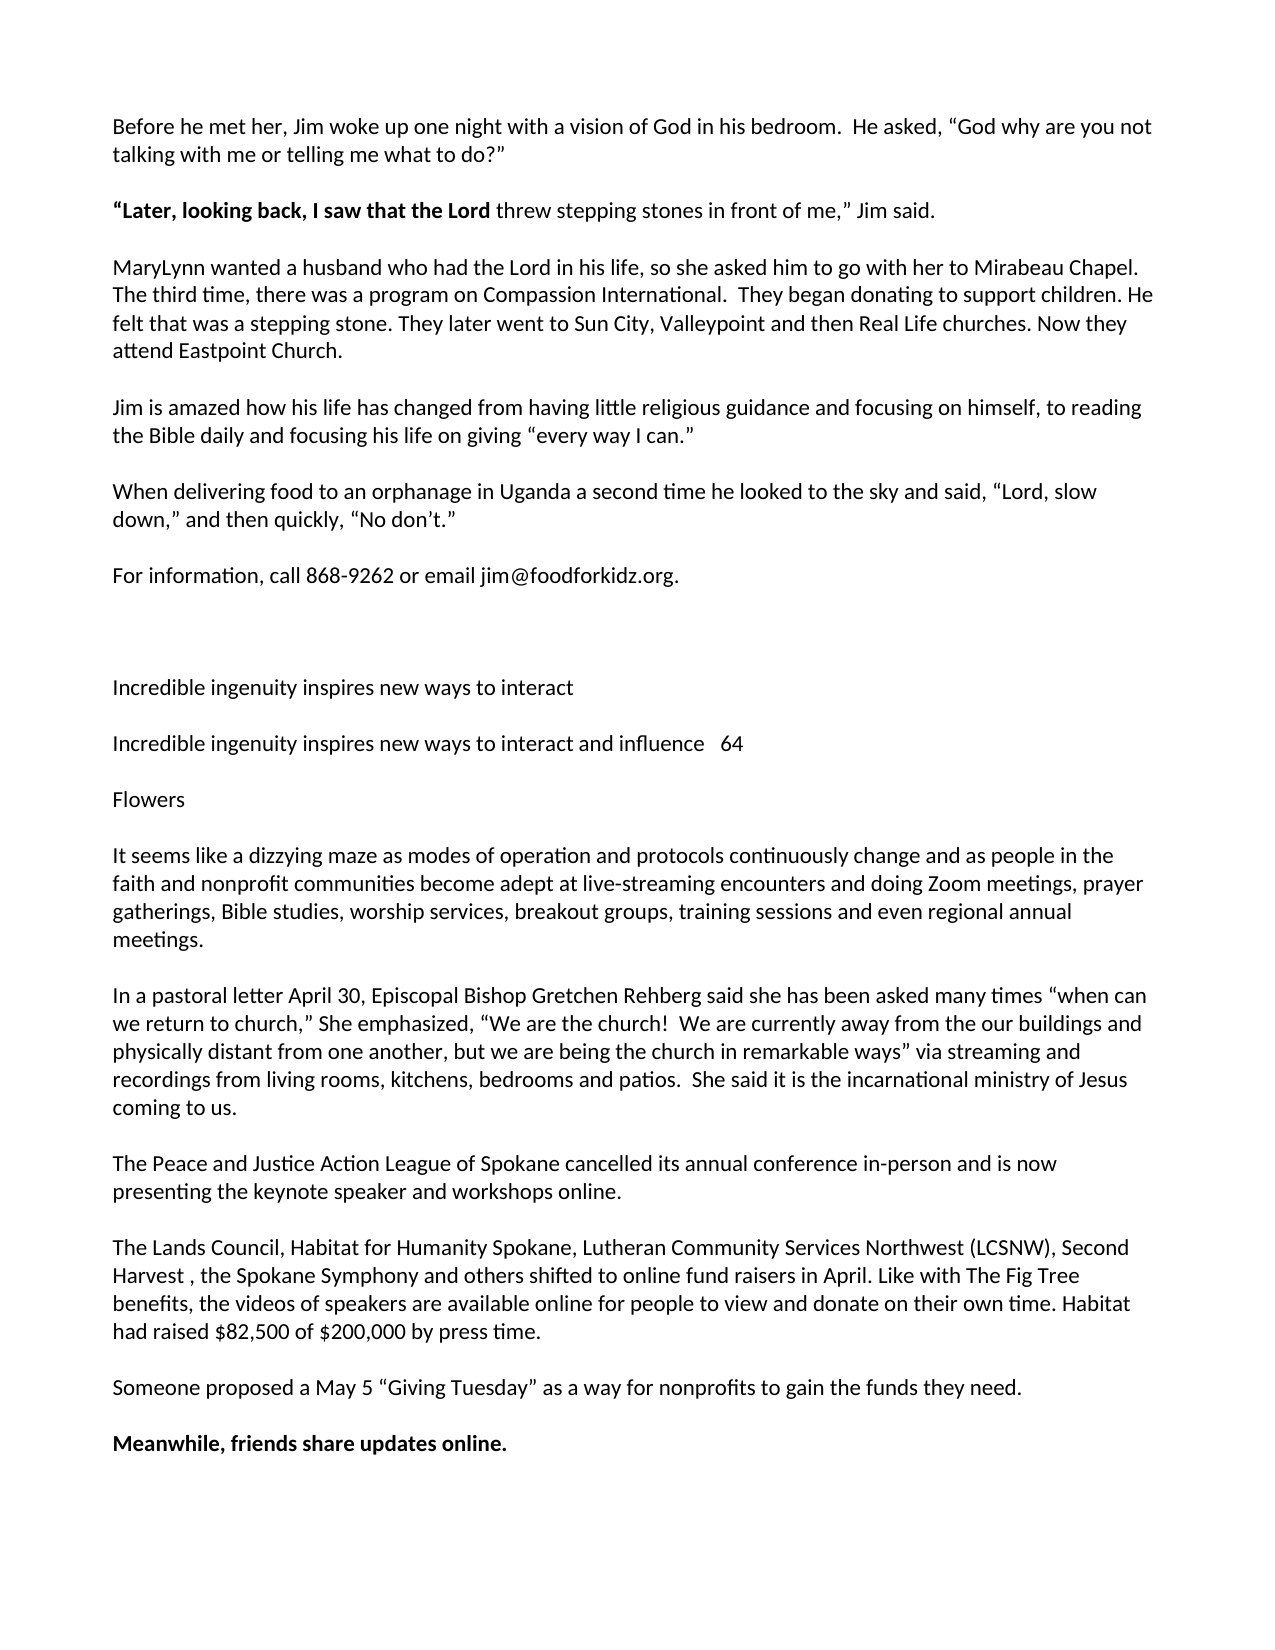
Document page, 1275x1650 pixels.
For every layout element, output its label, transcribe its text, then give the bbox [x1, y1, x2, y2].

text Someone proposed a May 5 “Giving Tuesday” as a way for nonprofits to gain the funds they need. [112, 1373, 1162, 1401]
text The Peace and Justice Action League of Spokane cancelled its annual conference in-person and is now presenting the keynote speaker and workshops online. [112, 1149, 1162, 1205]
text In a pastoral letter April 30, Episcopal Bishop Gretchen Rehberg said she has been asked many times “when can we return to church,” She emphasized, “We are the church! We are currently away from the our buildings and physically distant from one another, but we are being the church in remarkable ways” via streaming and recordings from living rooms, kitchens, bedrooms and patios. She said it is the incarnational ministry of Jesus coming to us. [112, 981, 1162, 1121]
text Jim is amazed how his life has changed from having little religious guidance and focusing on himself, to reading the Bible daily and focusing his life on giving “every way I can.” [112, 393, 1162, 449]
text It seems like a dizzying maze as modes of operation and protocols continuously change and as people in the faith and nonprofit communities become adept at live-streaming encounters and doing Zoom meetings, prayer gatherings, Bible studies, worship services, breakout groups, training sessions and even regional annual meetings. [112, 841, 1162, 953]
text MaryLynn wanted a husband who had the Lord in his life, so she asked him to go with her to Mirabeau Chapel. The third time, there was a program on Compassion International. They began donating to support children. He felt that was a stepping stone. They later went to Sun City, Valleypoint and then Real Life churches. Now they attend Eastpoint Church. [112, 253, 1162, 365]
text When delivering food to an orphanage in Uganda a second time he looked to the sky and said, “Lord, slow down,” and then quickly, “No don’t.” [112, 477, 1162, 533]
text “Later, looking back, I saw that the Lord threw stepping stones in front of me,” Jim said. [112, 197, 1162, 224]
text Incredible ingenuity inspires new ways to interact [112, 673, 1162, 701]
text Incredible ingenuity inspires new ways to interact and influence 64 [112, 729, 1162, 757]
text Flowers [112, 785, 1162, 813]
text Before he met her, Jim woke up one night with a vision of God in his bedroom. He asked, “God why are you not talking with me or telling me what to do?” [112, 112, 1162, 168]
text For information, call 868-9262 or email jim@foodforkidz.org. [112, 561, 1162, 589]
text Meanwhile, friends share updates online. [112, 1429, 1162, 1457]
text The Lands Council, Habitat for Humanity Spokane, Lutheran Community Services Northwest (LCSNW), Second Harvest , the Spokane Symphony and others shifted to online fund raisers in April. Like with The Fig Tree benefits, the videos of speakers are available online for people to view and donate on their own time. Habitat had raised $82,500 of $200,000 by press time. [112, 1233, 1162, 1345]
